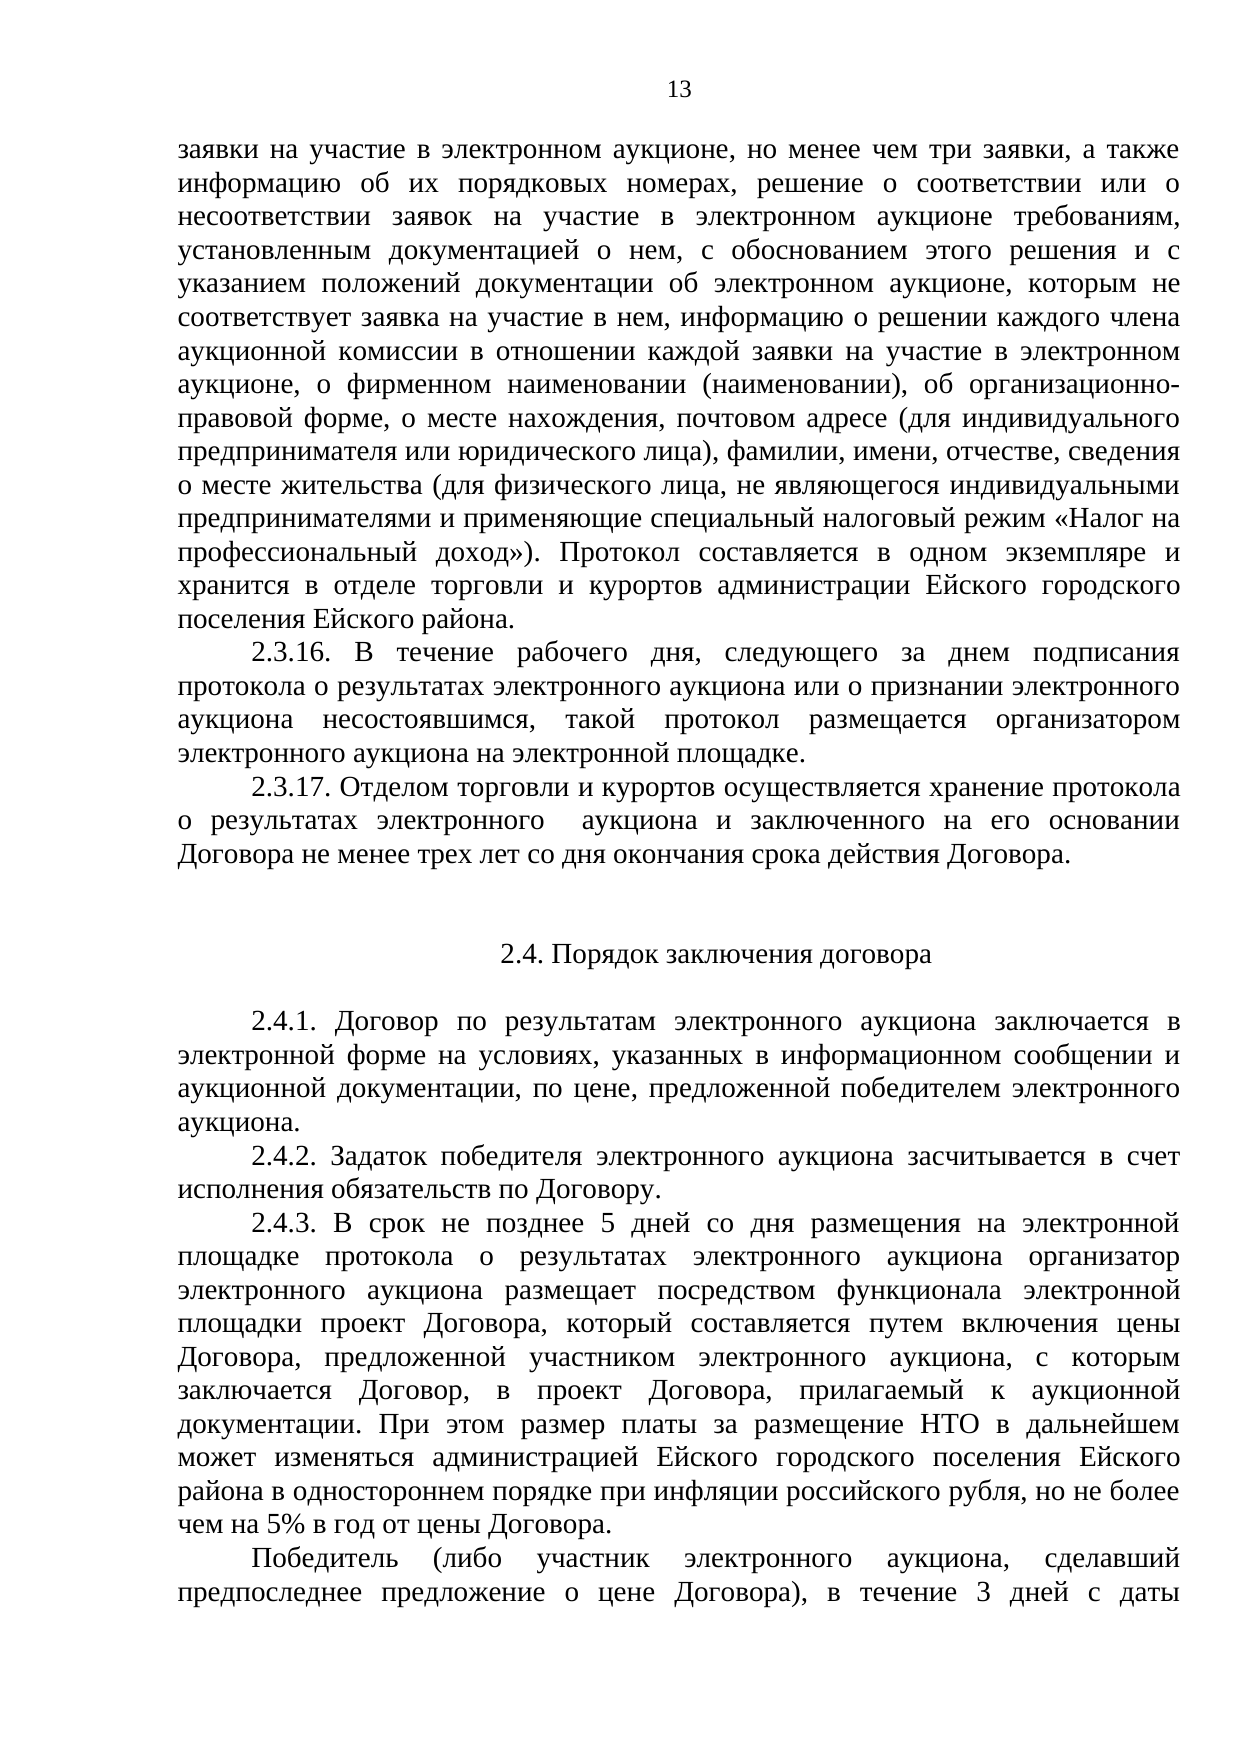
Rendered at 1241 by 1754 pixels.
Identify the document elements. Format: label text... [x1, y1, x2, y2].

text 2.4.2. Задаток победителя электронного аукциона засчитывается в счет исполнения обязательств по Договору. [177, 1138, 1181, 1205]
text 2.4. Порядок заключения договора [177, 936, 1181, 970]
text 2.4.3. В срок не позднее 5 дней со дня размещения на электронной площадке протокола о результатах электронного аукциона организатор электронного аукциона размещает посредством функционала электронной площадки проект Договора, который составляется путем включения цены Договора, предложенной участником электронного аукциона, с которым заключается Договор, в проект Договора, прилагаемый к аукционной документации. При этом размер платы за размещение НТО в дальнейшем может изменяться администрацией Ейского городского поселения Ейского района в одностороннем порядке при инфляции российского рубля, но не более чем на 5% в год от цены Договора. [177, 1205, 1181, 1540]
text 2.3.17. Отделом торговли и курортов осуществляется хранение протокола о результатах электронного аукциона и заключенного на его основании Договора не менее трех лет со дня окончания срока действия Договора. [177, 769, 1181, 869]
text 2.4.1. Договор по результатам электронного аукциона заключается в электронной форме на условиях, указанных в информационном сообщении и аукционной документации, по цене, предложенной победителем электронного аукциона. [177, 1003, 1181, 1138]
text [177, 1540, 1181, 1607]
text 2.3.16. В течение рабочего дня, следующего за днем подписания протокола о результатах электронного аукциона или о признании электронного аукциона несостоявшимся, такой протокол размещается организатором электронного аукциона на электронной площадке. [177, 634, 1181, 769]
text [177, 131, 1181, 634]
